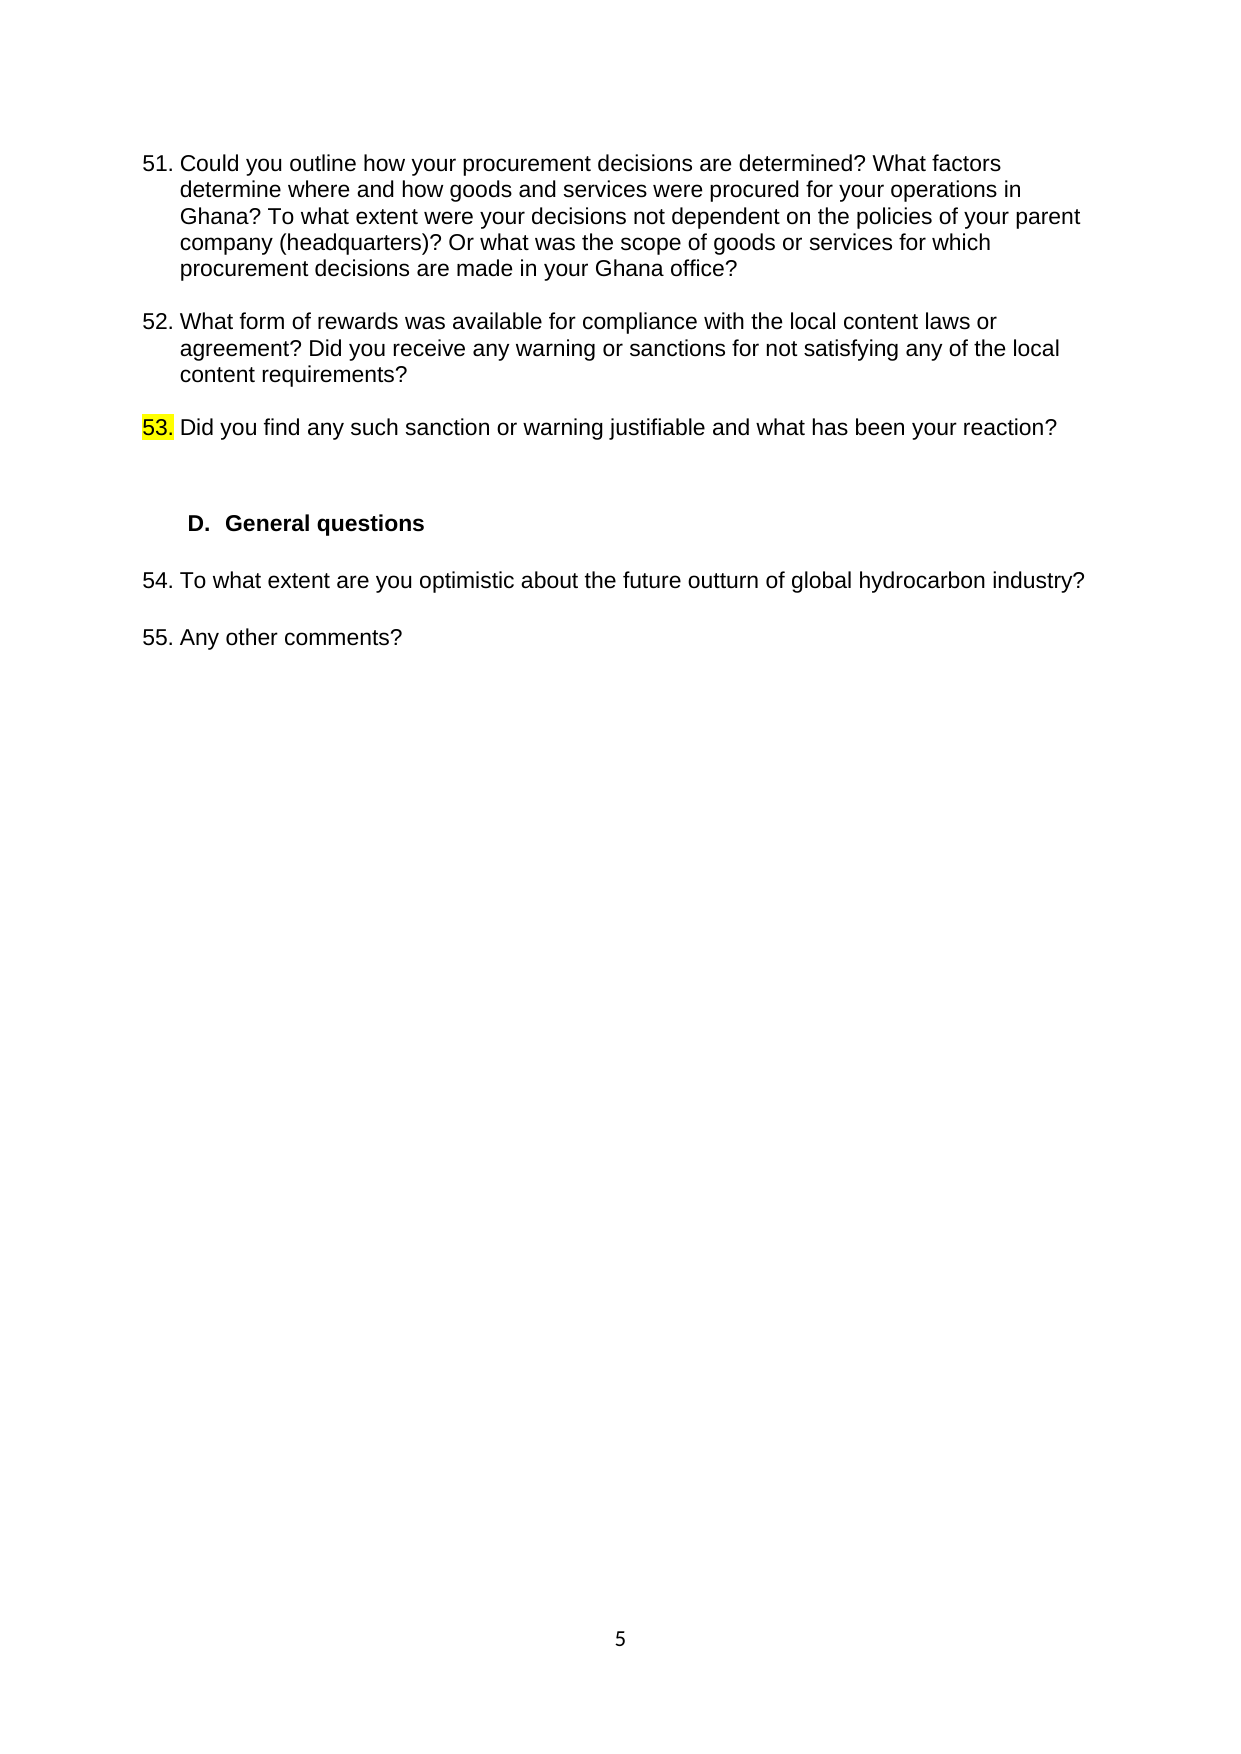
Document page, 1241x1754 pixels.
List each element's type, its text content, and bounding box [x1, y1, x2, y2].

list What form of rewards was available for compliance with the local content laws or agreement? Did you receive any warning or sanctions for not satisfying any of the local content requirements? [142, 308, 1090, 387]
list General questions [187, 510, 1090, 536]
list Did you find any such sanction or warning justifiable and what has been your reaction? [142, 413, 1090, 440]
list Any other comments? [142, 624, 1090, 650]
list To what extent are you optimistic about the future outturn of global hydrocarbon industry? [142, 567, 1090, 593]
list Could you outline how your procurement decisions are determined? What factors determine where and how goods and services were procured for your operations in Ghana? To what extent were your decisions not dependent on the policies of your parent company (headquarters)? Or what was the scope of goods or services for which procurement decisions are made in your Ghana office? [142, 150, 1090, 282]
